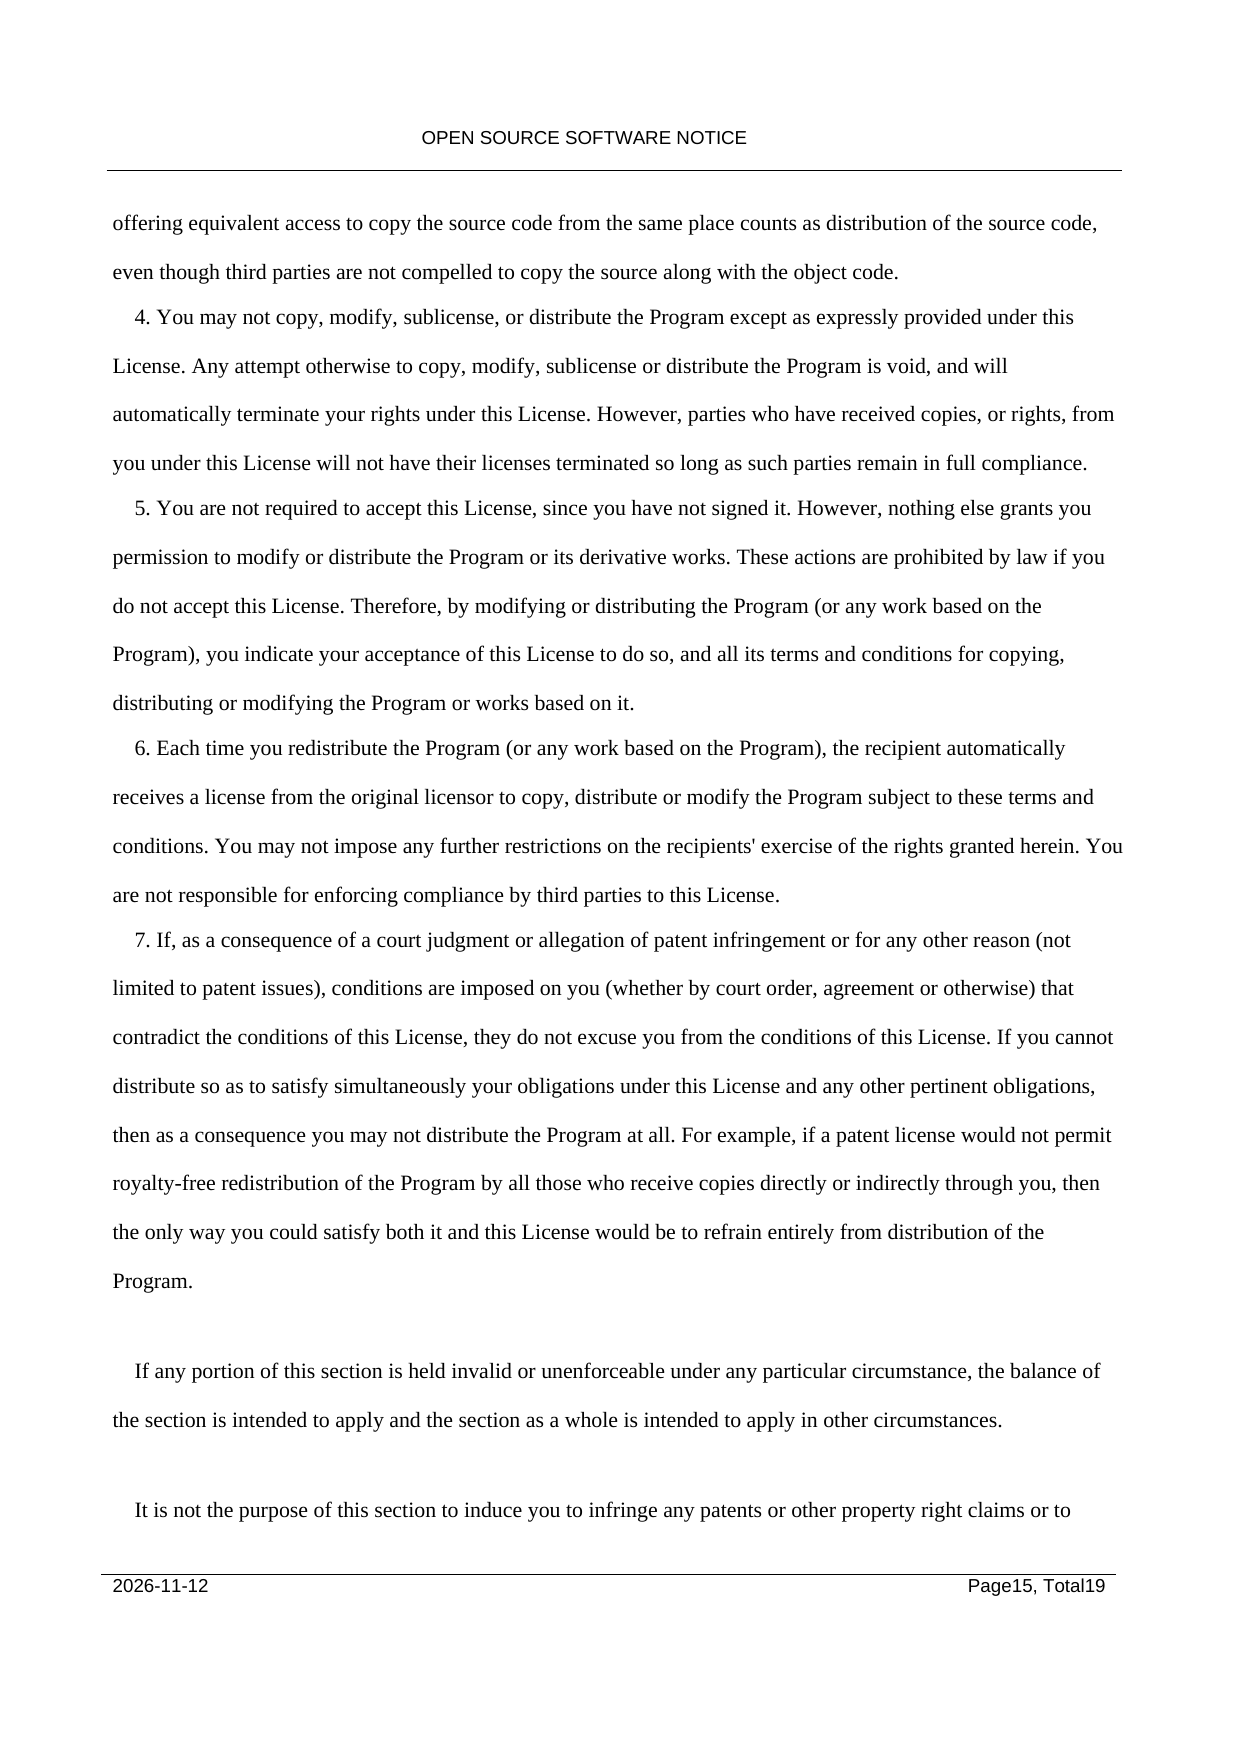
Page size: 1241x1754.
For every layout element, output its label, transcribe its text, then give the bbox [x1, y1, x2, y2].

text 5. You are not required to accept this License, since you have not signed it. However, nothing else grants you permission to modify or distribute the Program or its derivative works. These actions are prohibited by law if you do not accept this License. Therefore, by modifying or distributing the Program (or any work based on the Program), you indicate your acceptance of this License to do so, and all its terms and conditions for copying, distributing or modifying the Program or works based on it. [112, 492, 1128, 719]
text If any portion of this section is held invalid or unenforceable under any particular circumstance, the balance of the section is intended to apply and the section as a whole is intended to apply in other circumstances. [112, 1354, 1128, 1436]
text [112, 206, 1128, 288]
text 7. If, as a consequence of a court judgment or allegation of patent infringement or for any other reason (not limited to patent issues), conditions are imposed on you (whether by court order, agreement or otherwise) that contradict the conditions of this License, they do not excuse you from the conditions of this License. If you cannot distribute so as to satisfy simultaneously your obligations under this License and any other pertinent obligations, then as a consequence you may not distribute the Program at all. For example, if a patent license would not permit royalty-free redistribution of the Program by all those who receive copies directly or indirectly through you, then the only way you could satisfy both it and this License would be to refrain entirely from distribution of the Program. [112, 923, 1128, 1297]
text 4. You may not copy, modify, sublicense, or distribute the Program except as expressly provided under this License. Any attempt otherwise to copy, modify, sublicense or distribute the Program is void, and will automatically terminate your rights under this License. However, parties who have received copies, or rights, from you under this License will not have their licenses terminated so long as such parties remain in full compliance. [112, 300, 1128, 479]
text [112, 1493, 1128, 1526]
text 6. Each time you redistribute the Program (or any work based on the Program), the recipient automatically receives a license from the original licensor to copy, distribute or modify the Program subject to these terms and conditions. You may not impose any further restrictions on the recipients' exercise of the rights granted herein. You are not responsible for enforcing compliance by third parties to this License. [112, 732, 1128, 910]
